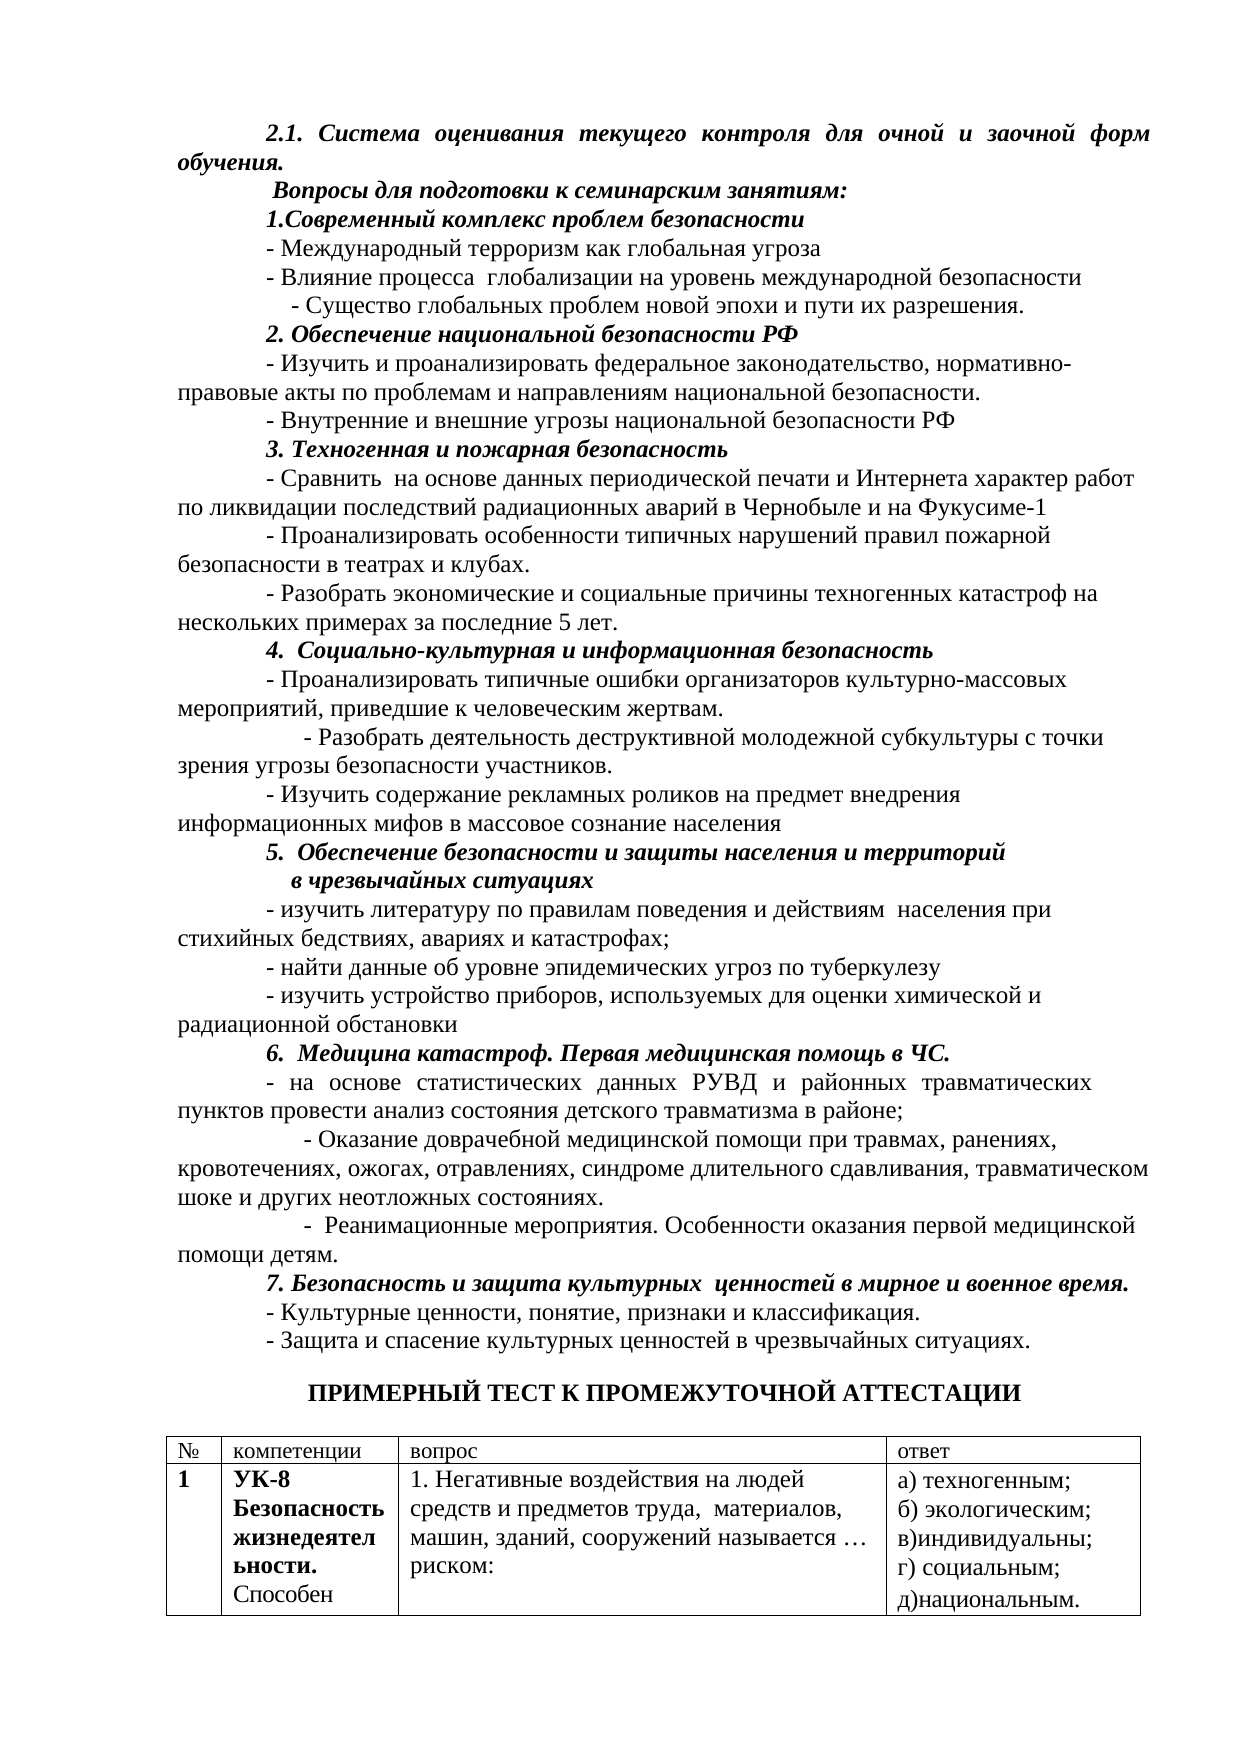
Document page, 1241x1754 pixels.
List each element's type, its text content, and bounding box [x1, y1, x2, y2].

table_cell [222, 1464, 398, 1614]
table_header компетенции [222, 1437, 398, 1463]
text - на основе статистических данных РУВД и районных травматических пунктов провести анализ состояния детского травматизма в районе; [177, 1067, 1093, 1124]
text 5. Обеспечение безопасности и защиты населения и территорий [177, 837, 1152, 866]
text - Проанализировать особенности типичных нарушений правил пожарной безопасности в театрах и клубах. [177, 521, 1152, 578]
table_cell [399, 1464, 886, 1614]
text - Международный терроризм как глобальная угроза [177, 233, 1152, 262]
text - Изучить и проанализировать федеральное законодательство, нормативно-правовые акты по проблемам и направлениям национальной безопасности. [177, 348, 1152, 406]
table_header № [167, 1437, 221, 1463]
text - Защита и спасение культурных ценностей в чрезвычайных ситуациях. [177, 1326, 1093, 1354]
text - Влияние процесса глобализации на уровень международной безопасности [177, 262, 1152, 291]
text 1.Современный комплекс проблем безопасности [177, 204, 1152, 233]
text 3. Техногенная и пожарная безопасность [177, 434, 1152, 463]
text - Существо глобальных проблем новой эпохи и пути их разрешения. [177, 291, 1152, 319]
table_cell 1 [167, 1464, 221, 1614]
text 2. Обеспечение национальной безопасности РФ [177, 319, 1152, 348]
text - Разобрать экономические и социальные причины техногенных катастроф на нескольких примерах за последние 5 лет. [177, 578, 1152, 636]
text - изучить литературу по правилам поведения и действиям населения при стихийных бедствиях, авариях и катастрофах; [177, 894, 1152, 952]
text - Проанализировать типичные ошибки организаторов культурно-массовых мероприятий, приведшие к человеческим жертвам. [177, 664, 1152, 722]
text Вопросы для подготовки к семинарским занятиям: [177, 176, 1152, 204]
text - Разобрать деятельность деструктивной молодежной субкультуры с точки зрения угрозы безопасности участников. [177, 722, 1152, 779]
table_header ответ [887, 1437, 1140, 1463]
text - Изучить содержание рекламных роликов на предмет внедрения информационных мифов в массовое сознание населения [177, 779, 1152, 837]
text 4. Социально-культурная и информационная безопасность [177, 636, 1152, 664]
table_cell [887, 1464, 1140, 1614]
text - изучить устройство приборов, используемых для оценки химической и радиационной обстановки [177, 981, 1152, 1038]
text в чрезвычайных ситуациях [177, 866, 1152, 894]
text - Сравнить на основе данных периодической печати и Интернета характер работ по ликвидации последствий радиационных аварий в Чернобыле и на Фукусиме-1 [177, 463, 1152, 521]
text - Внутренние и внешние угрозы национальной безопасности РФ [177, 406, 1152, 434]
text 6. Медицина катастроф. Первая медицинская помощь в ЧС. [177, 1038, 1093, 1067]
text ПРИМЕРНЫЙ ТЕСТ К ПРОМЕЖУТОЧНОЙ АТТЕСТАЦИИ [177, 1378, 1152, 1407]
text - Культурные ценности, понятие, признаки и классификация. [177, 1297, 1093, 1326]
text 2.1. Система оценивания текущего контроля для очной и заочной форм обучения. [177, 118, 1152, 176]
table_header вопрос [399, 1437, 886, 1463]
text - найти данные об уровне эпидемических угроз по туберкулезу [177, 952, 1152, 981]
text 7. Безопасность и защита культурных ценностей в мирное и военное время. [177, 1268, 1152, 1297]
text - Реанимационные мероприятия. Особенности оказания первой медицинской помощи детям. [177, 1211, 1152, 1268]
text - Оказание доврачебной медицинской помощи при травмах, ранениях, кровотечениях, ожогах, отравлениях, синдроме длительного сдавливания, травматическом шоке и других неотложных состояниях. [177, 1124, 1152, 1211]
